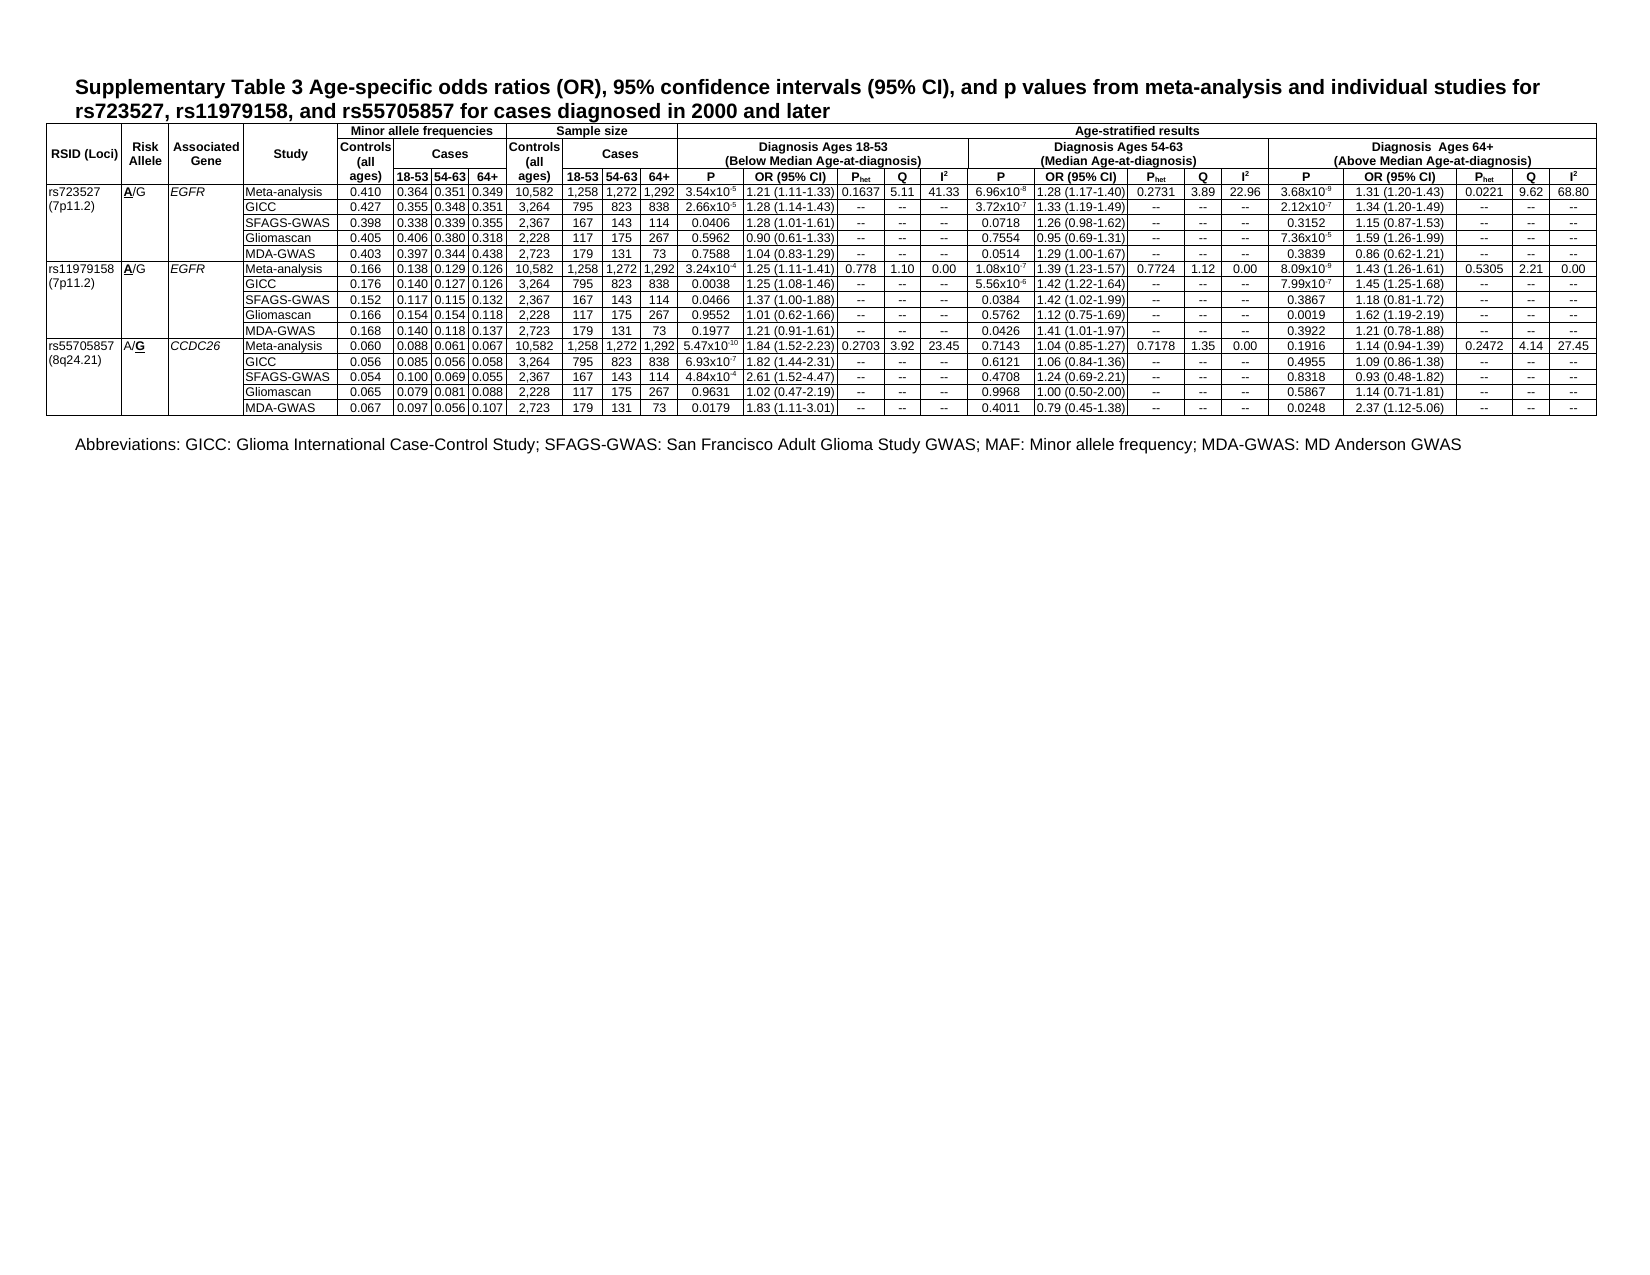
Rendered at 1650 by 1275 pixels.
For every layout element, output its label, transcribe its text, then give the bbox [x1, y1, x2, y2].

table_cell -- [1222, 323, 1268, 338]
table_cell 5.11 [885, 185, 920, 199]
table_cell -- [1513, 308, 1549, 322]
table_cell 117 [563, 308, 602, 322]
table_cell 1,272 [603, 185, 640, 199]
table_cell 0.4955 [1269, 354, 1343, 368]
table_cell 73 [641, 400, 677, 415]
table_cell 0.154 [394, 308, 431, 322]
table_cell 1.26 (0.98-1.62) [1035, 215, 1127, 230]
table_cell I2 [921, 169, 967, 183]
table_cell 8.09x10-9 [1269, 262, 1343, 276]
table_cell 131 [603, 400, 640, 415]
table_cell 73 [641, 323, 677, 338]
table_cell 175 [603, 385, 640, 399]
table_cell 0.90 (0.61-1.33) [744, 231, 837, 245]
table_cell -- [1185, 400, 1221, 415]
table_cell -- [1513, 370, 1549, 384]
table_cell 5.56x10-6 [968, 277, 1034, 291]
table_cell -- [1222, 370, 1268, 384]
table_cell -- [921, 246, 967, 261]
table_cell 114 [641, 292, 677, 307]
table_cell -- [1128, 308, 1184, 322]
table_cell 0.7143 [968, 339, 1034, 353]
table_cell -- [921, 277, 967, 291]
table_cell 1.28 (1.14-1.43) [744, 200, 837, 214]
table_cell 22.96 [1222, 185, 1268, 199]
table_cell 143 [603, 215, 640, 230]
table_cell 1.35 [1185, 339, 1221, 353]
table_cell 1.42 (1.22-1.64) [1035, 277, 1127, 291]
table_cell 1.09 (0.86-1.38) [1344, 354, 1456, 368]
table_cell 131 [603, 323, 640, 338]
table_cell -- [1185, 292, 1221, 307]
table_cell 0.410 [338, 185, 393, 199]
table_cell 1.25 (1.11-1.41) [744, 262, 837, 276]
table_cell 0.339 [432, 215, 468, 230]
table_cell 131 [603, 246, 640, 261]
table_header Sample size [507, 124, 677, 138]
table_cell -- [1457, 215, 1512, 230]
table_cell 0.2703 [838, 339, 884, 353]
table_cell 0.338 [394, 215, 431, 230]
table_cell 1.21 (0.91-1.61) [744, 323, 837, 338]
table_cell 1.02 (0.47-2.19) [744, 385, 837, 399]
table_cell -- [885, 385, 920, 399]
table_cell -- [1457, 354, 1512, 368]
table_cell 0.088 [394, 339, 431, 353]
table_cell 0.127 [432, 277, 468, 291]
table_cell 795 [563, 200, 602, 214]
table_cell 0.355 [469, 215, 506, 230]
text Abbreviations: GICC: Glioma International Case-Control Study; SFAGS-GWAS: San Francisco Adult Glioma Study GWAS; MAF: Minor allele frequency; MDA-GWAS: MD Anderson GWAS [75, 435, 1575, 454]
table_cell -- [1185, 385, 1221, 399]
table_cell 1.39 (1.23-1.57) [1035, 262, 1127, 276]
table_cell -- [1550, 308, 1596, 322]
table_cell -- [1128, 400, 1184, 415]
table_cell -- [921, 354, 967, 368]
table_cell 2.21 [1513, 262, 1549, 276]
table_cell 2.37 (1.12-5.06) [1344, 400, 1456, 415]
table_cell -- [1222, 277, 1268, 291]
table_cell -- [1457, 231, 1512, 245]
table_cell -- [1222, 200, 1268, 214]
table_cell 0.0179 [678, 400, 743, 415]
table_cell -- [1128, 354, 1184, 368]
table_cell 0.3867 [1269, 292, 1343, 307]
table_cell -- [921, 400, 967, 415]
table_cell 1.04 (0.83-1.29) [744, 246, 837, 261]
table_cell -- [1128, 323, 1184, 338]
table_cell 0.00 [1222, 262, 1268, 276]
table_cell -- [885, 292, 920, 307]
table_cell 0.154 [432, 308, 468, 322]
table_cell 267 [641, 231, 677, 245]
table_cell -- [885, 200, 920, 214]
table_cell -- [885, 246, 920, 261]
table_cell 0.176 [338, 277, 393, 291]
table_cell 0.0426 [968, 323, 1034, 338]
table_cell -- [1513, 277, 1549, 291]
table_cell 0.100 [394, 370, 431, 384]
table_cell 1.21 (1.11-1.33) [744, 185, 837, 199]
table_cell 27.45 [1550, 339, 1596, 353]
table_cell 41.33 [921, 185, 967, 199]
table_cell 0.5305 [1457, 262, 1512, 276]
table_cell 0.6121 [968, 354, 1034, 368]
table_cell 0.152 [338, 292, 393, 307]
table_cell 10,582 [507, 339, 562, 353]
table_cell 1.82 (1.44-2.31) [744, 354, 837, 368]
table_cell -- [1185, 246, 1221, 261]
table_cell 0.0406 [678, 215, 743, 230]
table_cell -- [1185, 308, 1221, 322]
table_cell 0.349 [469, 185, 506, 199]
table_cell 1.24 (0.69-2.21) [1035, 370, 1127, 384]
table_cell 0.129 [432, 262, 468, 276]
table_cell 0.9552 [678, 308, 743, 322]
table_cell 1.83 (1.11-3.01) [744, 400, 837, 415]
table_cell 1.45 (1.25-1.68) [1344, 277, 1456, 291]
table_cell 0.380 [432, 231, 468, 245]
table_cell I2 [1222, 169, 1268, 183]
table_cell 64+ [641, 169, 677, 183]
table_cell 0.118 [469, 308, 506, 322]
table_cell 0.8318 [1269, 370, 1343, 384]
table_cell -- [1222, 354, 1268, 368]
table_cell 1,258 [563, 262, 602, 276]
table_cell -- [1457, 385, 1512, 399]
table_header Study [244, 124, 337, 183]
table_cell 1.59 (1.26-1.99) [1344, 231, 1456, 245]
table_cell 2,367 [507, 215, 562, 230]
table_cell 2,723 [507, 246, 562, 261]
table_cell -- [1128, 370, 1184, 384]
table_cell 3.54x10-5 [678, 185, 743, 199]
table_cell A/G [122, 185, 168, 261]
table_cell -- [1550, 231, 1596, 245]
table_cell SFAGS-GWAS [244, 292, 337, 307]
table_cell -- [1513, 385, 1549, 399]
table_cell 1.28 (1.01-1.61) [744, 215, 837, 230]
table_cell 1,258 [563, 185, 602, 199]
table_cell 117 [563, 231, 602, 245]
table_cell -- [1513, 200, 1549, 214]
table_cell -- [1128, 246, 1184, 261]
table_cell 1.62 (1.19-2.19) [1344, 308, 1456, 322]
table_cell 0.344 [432, 246, 468, 261]
table_cell 0.95 (0.69-1.31) [1035, 231, 1127, 245]
table_cell 0.056 [432, 400, 468, 415]
table_cell 0.0221 [1457, 185, 1512, 199]
table_cell 167 [563, 215, 602, 230]
table_cell 0.168 [338, 323, 393, 338]
table_cell -- [1513, 400, 1549, 415]
table_cell 0.056 [338, 354, 393, 368]
table_cell 18-53 [394, 169, 431, 183]
table_cell -- [1185, 231, 1221, 245]
table_cell 5.47x10-10 [678, 339, 743, 353]
table_cell -- [1185, 354, 1221, 368]
table_cell 7.99x10-7 [1269, 277, 1343, 291]
table_cell 2,723 [507, 400, 562, 415]
table_cell 0.166 [338, 262, 393, 276]
table_cell Diagnosis Ages 54-63 (Median Age-at-diagnosis) [969, 139, 1268, 168]
table_cell 3.24x10-4 [678, 262, 743, 276]
table_cell 0.7588 [678, 246, 743, 261]
table_cell 0.4011 [968, 400, 1034, 415]
table_cell 0.088 [469, 385, 506, 399]
table_cell Gliomascan [244, 385, 337, 399]
table_cell 1.04 (0.85-1.27) [1035, 339, 1127, 353]
table_cell -- [921, 215, 967, 230]
table_cell 0.3922 [1269, 323, 1343, 338]
table_cell 1,292 [641, 185, 677, 199]
table_cell 838 [641, 354, 677, 368]
table_cell 1.10 [885, 262, 920, 276]
table_cell 0.0384 [968, 292, 1034, 307]
table_cell 2,367 [507, 370, 562, 384]
table_cell -- [1185, 370, 1221, 384]
table_cell 0.778 [838, 262, 884, 276]
table_cell 179 [563, 246, 602, 261]
table_cell 1,292 [641, 262, 677, 276]
table_cell 1,292 [641, 339, 677, 353]
table_cell -- [838, 231, 884, 245]
table_cell 18-53 [563, 169, 602, 183]
table_cell 167 [563, 292, 602, 307]
table_cell 10,582 [507, 262, 562, 276]
table_cell EGFR [169, 262, 243, 338]
table_cell 1,258 [563, 339, 602, 353]
table_cell 823 [603, 200, 640, 214]
table_cell 0.9631 [678, 385, 743, 399]
table_cell -- [885, 354, 920, 368]
table_cell 0.3152 [1269, 215, 1343, 230]
table_cell Q [1513, 169, 1549, 183]
table_cell 0.4708 [968, 370, 1034, 384]
table_cell 0.351 [432, 185, 468, 199]
table_cell 23.45 [921, 339, 967, 353]
table_cell -- [1185, 215, 1221, 230]
table_cell -- [1457, 292, 1512, 307]
table_cell 0.056 [432, 354, 468, 368]
table_cell 838 [641, 200, 677, 214]
table_cell -- [1550, 385, 1596, 399]
table_cell -- [1185, 200, 1221, 214]
table_cell Q [1185, 169, 1221, 183]
table_cell 0.0038 [678, 277, 743, 291]
table_cell MDA-GWAS [244, 323, 337, 338]
table_cell 0.079 [394, 385, 431, 399]
table_cell -- [1457, 370, 1512, 384]
table_cell -- [885, 277, 920, 291]
table_cell -- [1185, 277, 1221, 291]
table_cell 2,228 [507, 385, 562, 399]
table_cell 0.060 [338, 339, 393, 353]
table_cell 3.89 [1185, 185, 1221, 199]
table_cell 1.34 (1.20-1.49) [1344, 200, 1456, 214]
table_cell MDA-GWAS [244, 400, 337, 415]
table_cell rs11979158 (7p11.2) [47, 262, 121, 338]
table_cell 0.117 [394, 292, 431, 307]
table_cell 0.355 [394, 200, 431, 214]
table_cell -- [1550, 246, 1596, 261]
table_cell 0.126 [469, 277, 506, 291]
table_cell -- [838, 308, 884, 322]
table_cell -- [1128, 215, 1184, 230]
table_cell 0.107 [469, 400, 506, 415]
table_cell -- [921, 200, 967, 214]
table_cell -- [1513, 231, 1549, 245]
table_cell -- [1222, 231, 1268, 245]
table_cell -- [1457, 400, 1512, 415]
table_cell 1.42 (1.02-1.99) [1035, 292, 1127, 307]
table_cell -- [838, 200, 884, 214]
table_cell 6.93x10-7 [678, 354, 743, 368]
table_cell 0.438 [469, 246, 506, 261]
table_cell Controls (all ages) [338, 139, 393, 183]
table_cell -- [1513, 323, 1549, 338]
table_cell 0.126 [469, 262, 506, 276]
table_cell -- [838, 292, 884, 307]
table_cell rs723527 (7p11.2) [47, 185, 121, 261]
table_cell 0.397 [394, 246, 431, 261]
table_cell Gliomascan [244, 308, 337, 322]
table_cell 0.138 [394, 262, 431, 276]
table_cell 1.12 (0.75-1.69) [1035, 308, 1127, 322]
table_cell 0.5762 [968, 308, 1034, 322]
table_cell Controls (all ages) [507, 139, 562, 183]
table_cell -- [921, 323, 967, 338]
table_cell 0.405 [338, 231, 393, 245]
table_cell 0.115 [432, 292, 468, 307]
table_cell OR (95% CI) [1035, 169, 1127, 183]
table_cell 1.84 (1.52-2.23) [744, 339, 837, 353]
table_cell Meta-analysis [244, 339, 337, 353]
table_cell -- [838, 215, 884, 230]
table_cell 1.43 (1.26-1.61) [1344, 262, 1456, 276]
table_cell 0.140 [394, 277, 431, 291]
table_cell CCDC26 [169, 339, 243, 415]
table_cell -- [1457, 200, 1512, 214]
table_cell -- [1457, 323, 1512, 338]
table_cell 0.398 [338, 215, 393, 230]
table_cell Phet [1128, 169, 1184, 183]
table_cell 2,228 [507, 308, 562, 322]
table_cell 0.0718 [968, 215, 1034, 230]
table_cell A/G [122, 339, 168, 415]
table_cell Phet [1457, 169, 1512, 183]
table_cell 0.118 [432, 323, 468, 338]
table_cell 0.1916 [1269, 339, 1343, 353]
table_cell 114 [641, 215, 677, 230]
table_cell 1.08x10-7 [968, 262, 1034, 276]
table_cell 68.80 [1550, 185, 1596, 199]
table_cell 795 [563, 277, 602, 291]
table_header Risk Allele [122, 124, 168, 183]
table_cell 0.085 [394, 354, 431, 368]
table_cell -- [1513, 354, 1549, 368]
table_cell SFAGS-GWAS [244, 215, 337, 230]
table_cell 7.36x10-5 [1269, 231, 1343, 245]
table_cell -- [1222, 385, 1268, 399]
table_cell -- [1550, 370, 1596, 384]
table_header Age-stratified results [678, 124, 1596, 138]
table_cell 0.5962 [678, 231, 743, 245]
table_cell -- [1550, 354, 1596, 368]
table_cell -- [838, 246, 884, 261]
table_cell 0.054 [338, 370, 393, 384]
table_cell -- [1222, 292, 1268, 307]
table_cell 838 [641, 277, 677, 291]
table_cell 175 [603, 231, 640, 245]
table_cell 0.3839 [1269, 246, 1343, 261]
table_cell 267 [641, 308, 677, 322]
table_cell Gliomascan [244, 231, 337, 245]
table_cell 10,582 [507, 185, 562, 199]
table_cell 1.14 (0.71-1.81) [1344, 385, 1456, 399]
table_cell 3.68x10-9 [1269, 185, 1343, 199]
table_cell 0.067 [469, 339, 506, 353]
table_cell 0.0248 [1269, 400, 1343, 415]
table_cell 0.406 [394, 231, 431, 245]
table_cell -- [921, 231, 967, 245]
table_cell 1.41 (1.01-1.97) [1035, 323, 1127, 338]
table_cell 1,272 [603, 262, 640, 276]
table_cell Meta-analysis [244, 262, 337, 276]
table_cell 54-63 [432, 169, 468, 183]
table_cell -- [838, 400, 884, 415]
table_cell rs55705857 (8q24.21) [47, 339, 121, 415]
table_cell A/G [122, 262, 168, 338]
table_cell 0.0466 [678, 292, 743, 307]
table_cell -- [885, 323, 920, 338]
table_cell P [968, 169, 1034, 183]
table_cell -- [838, 370, 884, 384]
table_cell 0.140 [394, 323, 431, 338]
table_cell 1.29 (1.00-1.67) [1035, 246, 1127, 261]
table_cell -- [838, 277, 884, 291]
table_cell -- [921, 370, 967, 384]
table_cell Cases [563, 139, 677, 168]
table_cell 0.7178 [1128, 339, 1184, 353]
table_cell 0.2472 [1457, 339, 1512, 353]
table_cell 179 [563, 400, 602, 415]
table_cell 0.9968 [968, 385, 1034, 399]
table_header Minor allele frequencies [338, 124, 506, 138]
table_header Associated Gene [169, 124, 243, 183]
table_cell -- [1222, 215, 1268, 230]
table_cell 0.5867 [1269, 385, 1343, 399]
table_cell -- [1513, 215, 1549, 230]
table_cell 795 [563, 354, 602, 368]
table_cell MDA-GWAS [244, 246, 337, 261]
table_cell -- [1128, 200, 1184, 214]
table_cell 1.14 (0.94-1.39) [1344, 339, 1456, 353]
table_cell 1.28 (1.17-1.40) [1035, 185, 1127, 199]
table_cell OR (95% CI) [1344, 169, 1456, 183]
table_cell Q [885, 169, 920, 183]
table_cell 0.93 (0.48-1.82) [1344, 370, 1456, 384]
table_cell 0.055 [469, 370, 506, 384]
table_cell -- [1457, 246, 1512, 261]
table_header RSID (Loci) [47, 124, 121, 183]
table_cell 117 [563, 385, 602, 399]
table_cell 1.21 (0.78-1.88) [1344, 323, 1456, 338]
table_cell -- [1222, 400, 1268, 415]
table_cell EGFR [169, 185, 243, 261]
table_cell 3,264 [507, 277, 562, 291]
table_cell GICC [244, 354, 337, 368]
table_cell 1.37 (1.00-1.88) [744, 292, 837, 307]
table_cell 114 [641, 370, 677, 384]
table_cell 0.1637 [838, 185, 884, 199]
table_cell -- [1550, 292, 1596, 307]
table_cell 64+ [469, 169, 506, 183]
table_cell 3,264 [507, 200, 562, 214]
table_cell 175 [603, 308, 640, 322]
table_cell 3,264 [507, 354, 562, 368]
table_cell -- [1185, 323, 1221, 338]
table_cell 2.66x10-5 [678, 200, 743, 214]
table_cell 2.12x10-7 [1269, 200, 1343, 214]
table_cell -- [921, 385, 967, 399]
table_cell 2,367 [507, 292, 562, 307]
table_cell Meta-analysis [244, 185, 337, 199]
table_cell -- [1550, 200, 1596, 214]
table_cell -- [885, 370, 920, 384]
table_cell -- [838, 354, 884, 368]
table_cell -- [885, 231, 920, 245]
table_cell -- [1550, 323, 1596, 338]
table_cell GICC [244, 200, 337, 214]
table_cell -- [885, 308, 920, 322]
table_cell 2,228 [507, 231, 562, 245]
table_cell 0.069 [432, 370, 468, 384]
table_cell 9.62 [1513, 185, 1549, 199]
table_cell -- [838, 323, 884, 338]
table_cell Phet [838, 169, 884, 183]
table_cell 0.097 [394, 400, 431, 415]
table_cell P [1269, 169, 1343, 183]
text Supplementary Table 3 Age-specific odds ratios (OR), 95% confidence intervals (95% CI), and p values from meta-analysis and individual studies for rs723527, rs11979158, and rs55705857 for cases diagnosed in 2000 and later [75, 75, 1575, 123]
table_cell 0.2731 [1128, 185, 1184, 199]
table_cell 143 [603, 292, 640, 307]
table_cell 4.84x10-4 [678, 370, 743, 384]
table_cell -- [1128, 277, 1184, 291]
table_cell 6.96x10-8 [968, 185, 1034, 199]
table_cell 0.348 [432, 200, 468, 214]
table_cell 0.065 [338, 385, 393, 399]
table_cell Diagnosis Ages 18-53 (Below Median Age-at-diagnosis) [678, 139, 968, 168]
table_cell GICC [244, 277, 337, 291]
table_cell 1.06 (0.84-1.36) [1035, 354, 1127, 368]
table_cell 0.403 [338, 246, 393, 261]
table_cell -- [1457, 308, 1512, 322]
table_cell -- [1222, 246, 1268, 261]
table_cell 2,723 [507, 323, 562, 338]
table_cell 0.0019 [1269, 308, 1343, 322]
table_cell -- [1513, 246, 1549, 261]
table_cell -- [1457, 277, 1512, 291]
table_cell 4.14 [1513, 339, 1549, 353]
table_cell 3.72x10-7 [968, 200, 1034, 214]
table_cell P [678, 169, 743, 183]
table_cell -- [885, 215, 920, 230]
table_cell 179 [563, 323, 602, 338]
table_cell 0.061 [432, 339, 468, 353]
table_cell -- [1128, 385, 1184, 399]
table_cell 1.01 (0.62-1.66) [744, 308, 837, 322]
table_cell 0.132 [469, 292, 506, 307]
table_cell 54-63 [603, 169, 640, 183]
table_cell 0.79 (0.45-1.38) [1035, 400, 1127, 415]
table_cell 823 [603, 277, 640, 291]
table_cell 0.137 [469, 323, 506, 338]
table_cell 0.86 (0.62-1.21) [1344, 246, 1456, 261]
table_cell Cases [394, 139, 506, 168]
table_cell -- [1222, 308, 1268, 322]
table_cell -- [921, 292, 967, 307]
table_cell 0.067 [338, 400, 393, 415]
table_cell 1,272 [603, 339, 640, 353]
table_cell 0.364 [394, 185, 431, 199]
table_cell -- [1513, 292, 1549, 307]
table_cell 0.318 [469, 231, 506, 245]
table_cell -- [1550, 400, 1596, 415]
table_cell 2.61 (1.52-4.47) [744, 370, 837, 384]
table_cell SFAGS-GWAS [244, 370, 337, 384]
table_cell 0.00 [921, 262, 967, 276]
table_cell -- [1128, 292, 1184, 307]
table_cell -- [1550, 215, 1596, 230]
table_cell 3.92 [885, 339, 920, 353]
table_cell -- [838, 385, 884, 399]
table_cell -- [885, 400, 920, 415]
table_cell 1.31 (1.20-1.43) [1344, 185, 1456, 199]
table_cell 1.00 (0.50-2.00) [1035, 385, 1127, 399]
table_cell 143 [603, 370, 640, 384]
table_cell 0.00 [1550, 262, 1596, 276]
table_cell 0.0514 [968, 246, 1034, 261]
table_cell 0.058 [469, 354, 506, 368]
table_cell 167 [563, 370, 602, 384]
table_cell 0.1977 [678, 323, 743, 338]
table_cell 0.166 [338, 308, 393, 322]
table_cell 1.12 [1185, 262, 1221, 276]
table_cell OR (95% CI) [744, 169, 837, 183]
table_cell I2 [1550, 169, 1596, 183]
table_cell 0.7554 [968, 231, 1034, 245]
table_cell 1.25 (1.08-1.46) [744, 277, 837, 291]
table_cell 0.7724 [1128, 262, 1184, 276]
table_cell 1.33 (1.19-1.49) [1035, 200, 1127, 214]
table_cell 0.351 [469, 200, 506, 214]
table_cell 1.18 (0.81-1.72) [1344, 292, 1456, 307]
table_cell Diagnosis Ages 64+ (Above Median Age-at-diagnosis) [1269, 139, 1596, 168]
table_cell 267 [641, 385, 677, 399]
table_cell 1.15 (0.87-1.53) [1344, 215, 1456, 230]
table_cell 0.081 [432, 385, 468, 399]
table_cell -- [1550, 277, 1596, 291]
table_cell 0.427 [338, 200, 393, 214]
table_cell -- [921, 308, 967, 322]
table_cell 73 [641, 246, 677, 261]
table_cell 0.00 [1222, 339, 1268, 353]
table_cell -- [1128, 231, 1184, 245]
table_cell 823 [603, 354, 640, 368]
